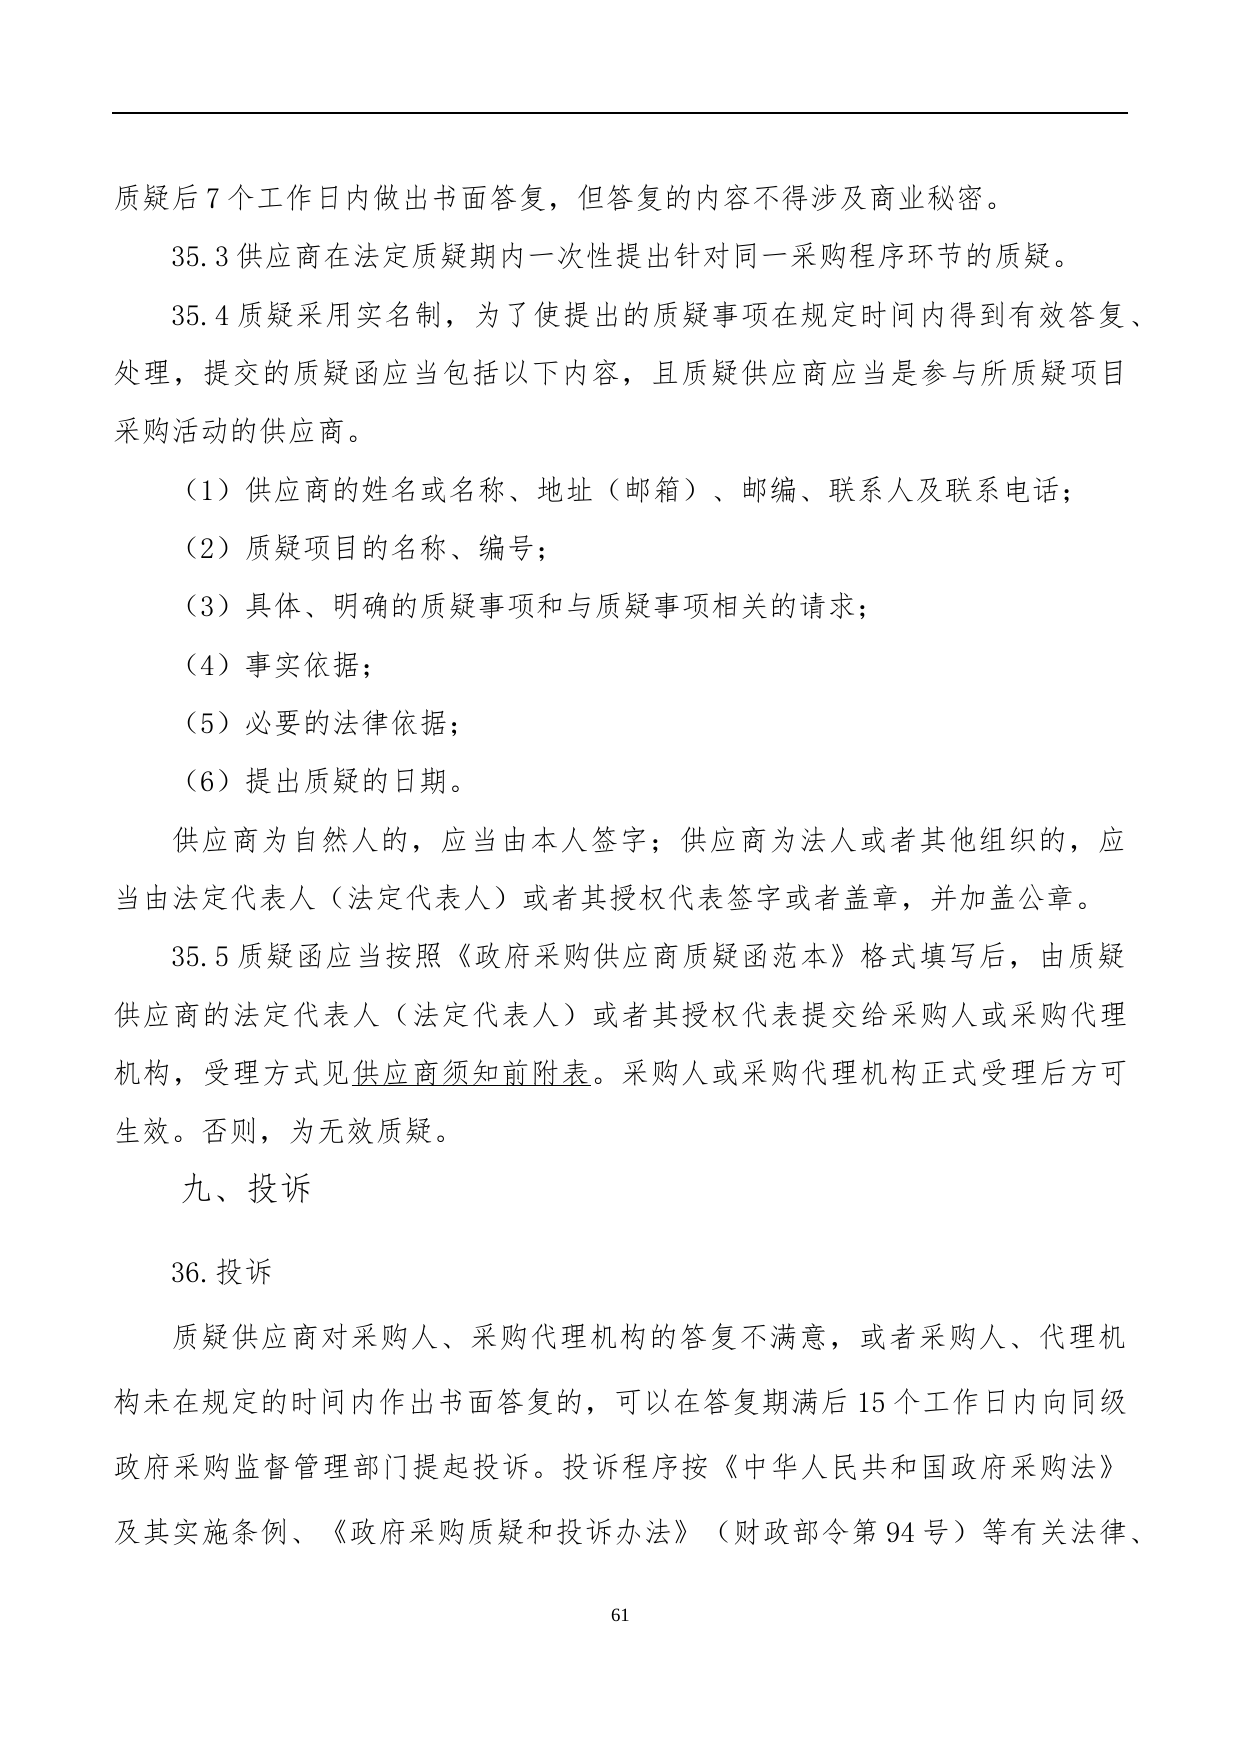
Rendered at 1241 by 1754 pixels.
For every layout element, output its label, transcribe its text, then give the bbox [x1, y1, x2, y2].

text （5）必要的法律依据； [112, 687, 1128, 745]
text （1）供应商的姓名或名称、地址（邮箱）、邮编、联系人及联系电话； [112, 453, 1128, 512]
text （4）事实依据； [112, 628, 1128, 687]
text 35.4质疑采用实名制，为了使提出的质疑事项在规定时间内得到有效答复、处理，提交的质疑函应当包括以下内容，且质疑供应商应当是参与所质疑项目采购活动的供应商。 [112, 278, 1128, 453]
text 35.3供应商在法定质疑期内一次性提出针对同一采购程序环节的质疑。 [112, 220, 1128, 278]
text （6）提出质疑的日期。 [112, 745, 1128, 803]
subtitle 九、投诉 [112, 1153, 1128, 1218]
text （3）具体、明确的质疑事项和与质疑事项相关的请求； [112, 570, 1128, 628]
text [112, 1302, 1128, 1562]
text 供应商为自然人的，应当由本人签字；供应商为法人或者其他组织的，应当由法定代表人（法定代表人）或者其授权代表签字或者盖章，并加盖公章。 [112, 803, 1128, 920]
text 36.投诉 [112, 1237, 1128, 1302]
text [112, 162, 1128, 220]
text 35.5质疑函应当按照《政府采购供应商质疑函范本》格式填写后，由质疑供应商的法定代表人（法定代表人）或者其授权代表提交给采购人或采购代理机构，受理方式见供应商须知前附表。采购人或采购代理机构正式受理后方可生效。否则，为无效质疑。 [112, 920, 1128, 1153]
text （2）质疑项目的名称、编号； [112, 512, 1128, 570]
